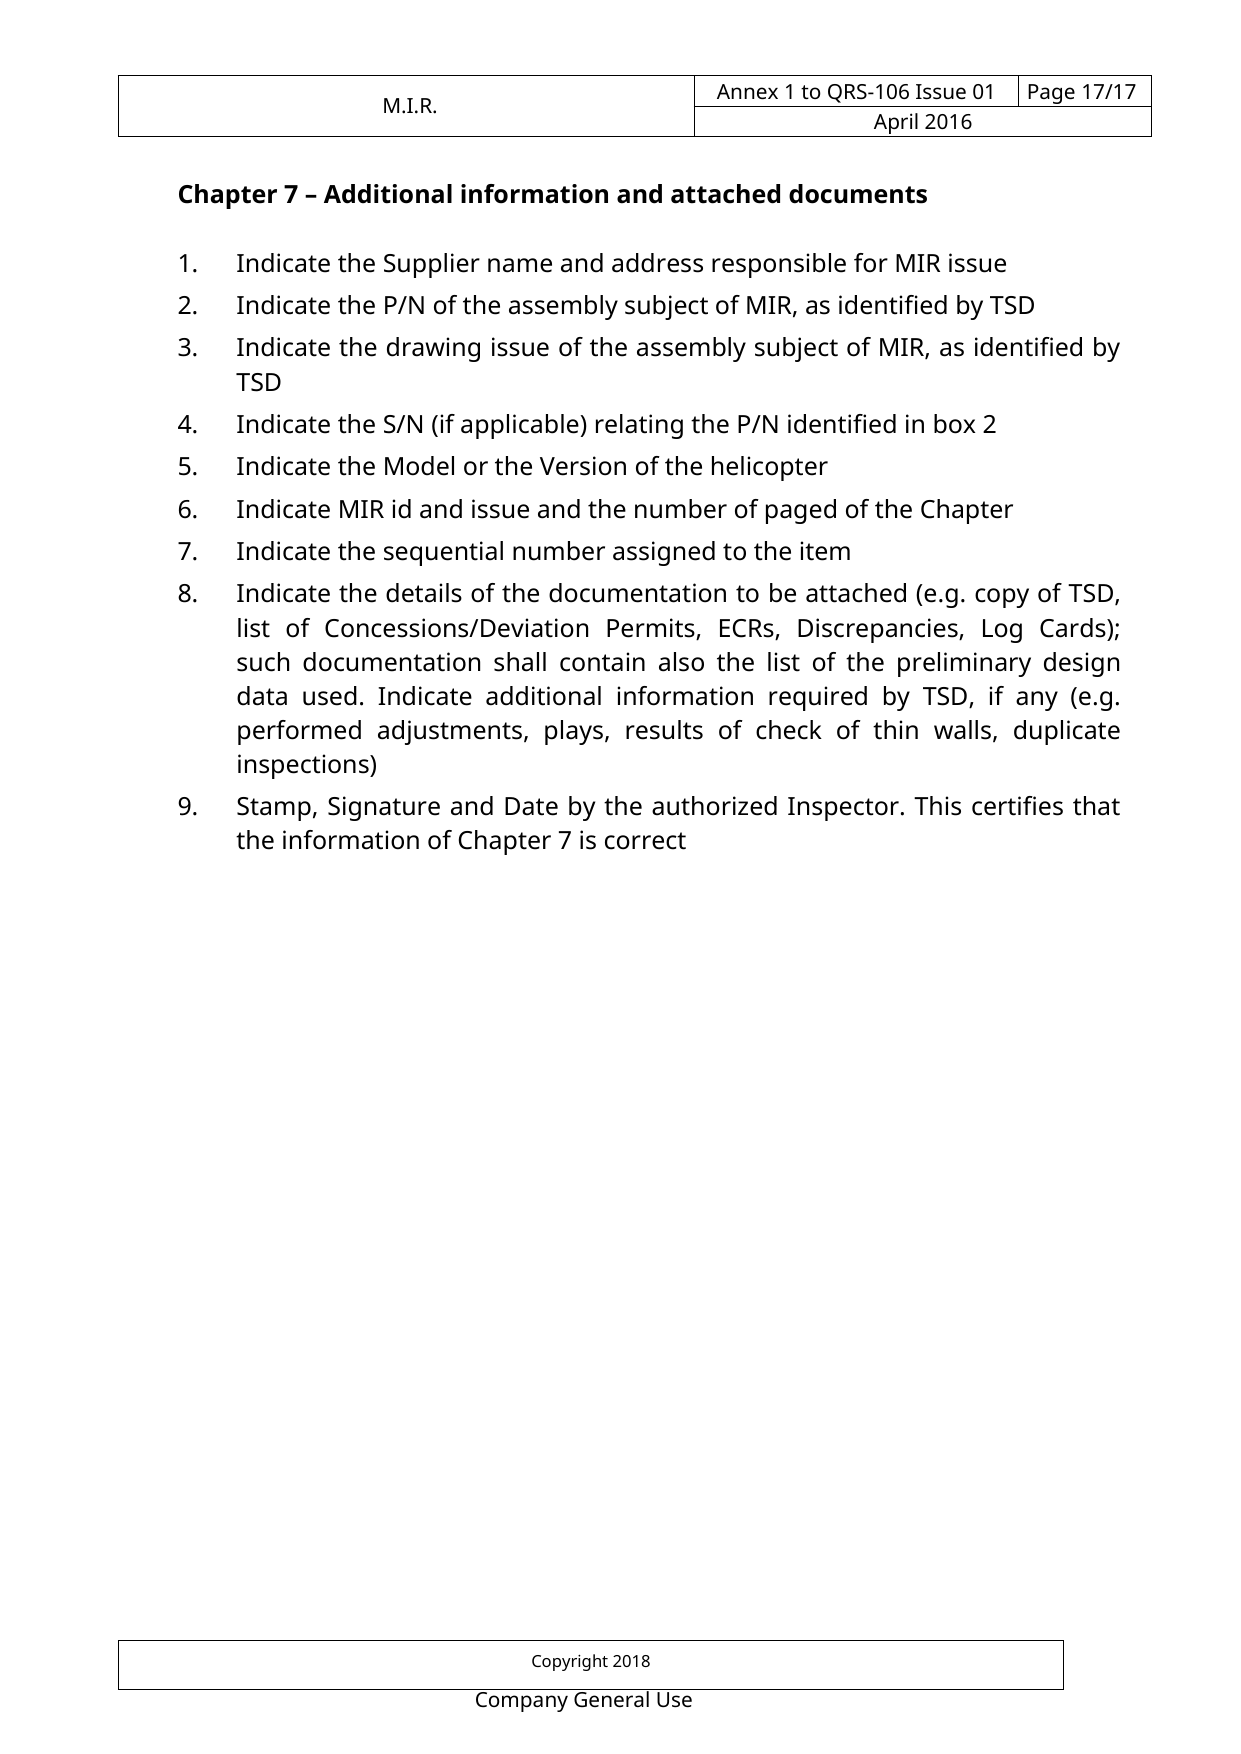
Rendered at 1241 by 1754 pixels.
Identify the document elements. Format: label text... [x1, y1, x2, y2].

list Indicate MIR id and issue and the number of paged of the Chapter [177, 491, 1122, 525]
text Chapter 7 – Additional information and attached documents [177, 177, 1122, 211]
list Indicate the details of the documentation to be attached (e.g. copy of TSD, list of Concessions/Deviation Permits, ECRs, Discrepancies, Log Cards); such documentation shall contain also the list of the preliminary design data used. Indicate additional information required by TSD, if any (e.g. performed adjustments, plays, results of check of thin walls, duplicate inspections) [177, 576, 1122, 781]
list Indicate the Supplier name and address responsible for MIR issue [177, 245, 1122, 279]
list Stamp, Signature and Date by the authorized Inspector. This certifies that the information of Chapter 7 is correct [177, 789, 1122, 857]
list Indicate the drawing issue of the assembly subject of MIR, as identified by TSD [177, 330, 1122, 398]
list Indicate the sequential number assigned to the item [177, 534, 1122, 568]
list Indicate the S/N (if applicable) relating the P/N identified in box 2 [177, 407, 1122, 441]
list Indicate the Model or the Version of the helicopter [177, 449, 1122, 483]
list Indicate the P/N of the assembly subject of MIR, as identified by TSD [177, 288, 1122, 322]
